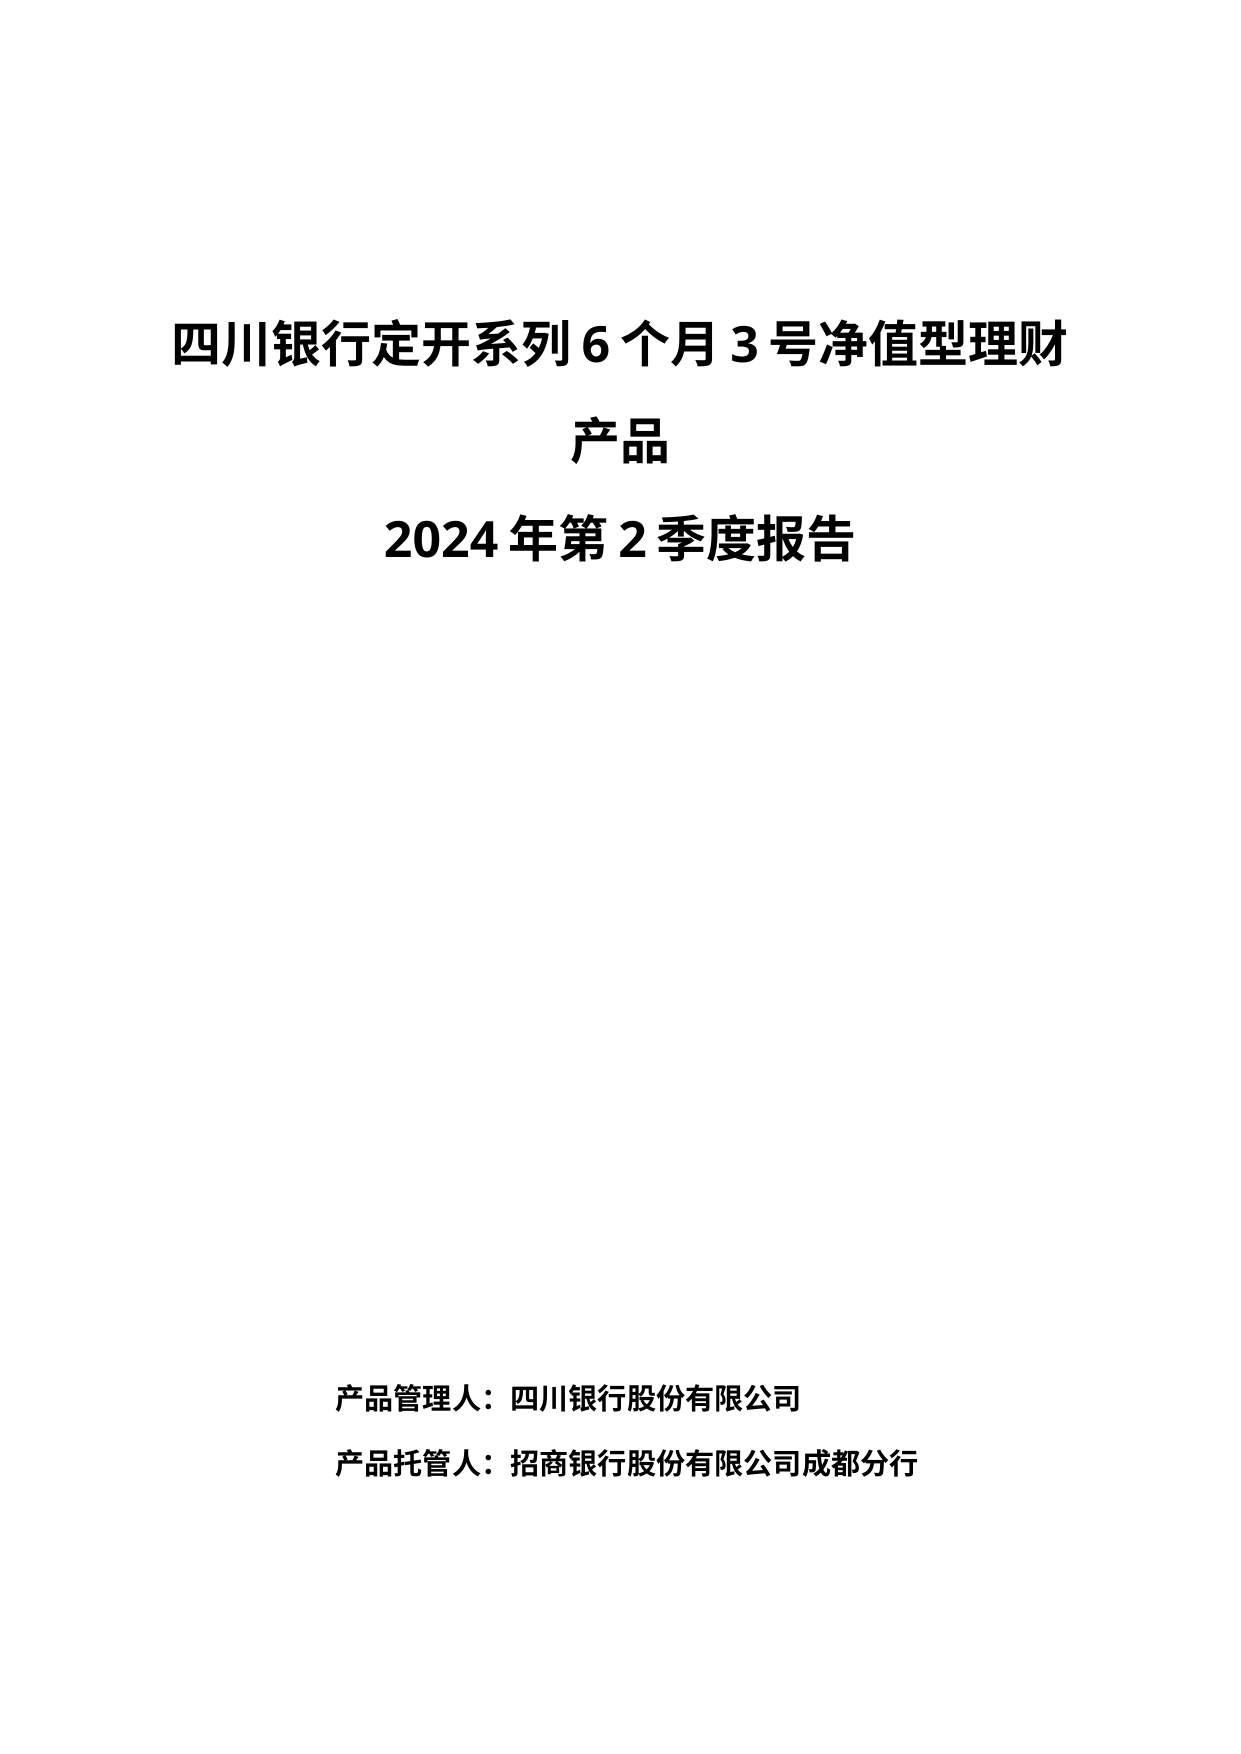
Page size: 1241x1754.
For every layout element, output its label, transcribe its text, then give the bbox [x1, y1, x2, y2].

text 四川银行定开系列6个月3号净值型理财产品 [159, 292, 1081, 487]
text 2024年第2季度报告 [159, 487, 1081, 584]
text 产品管理人：四川银行股份有限公司 [159, 1364, 1081, 1429]
text 产品托管人：招商银行股份有限公司成都分行 [159, 1429, 1081, 1494]
